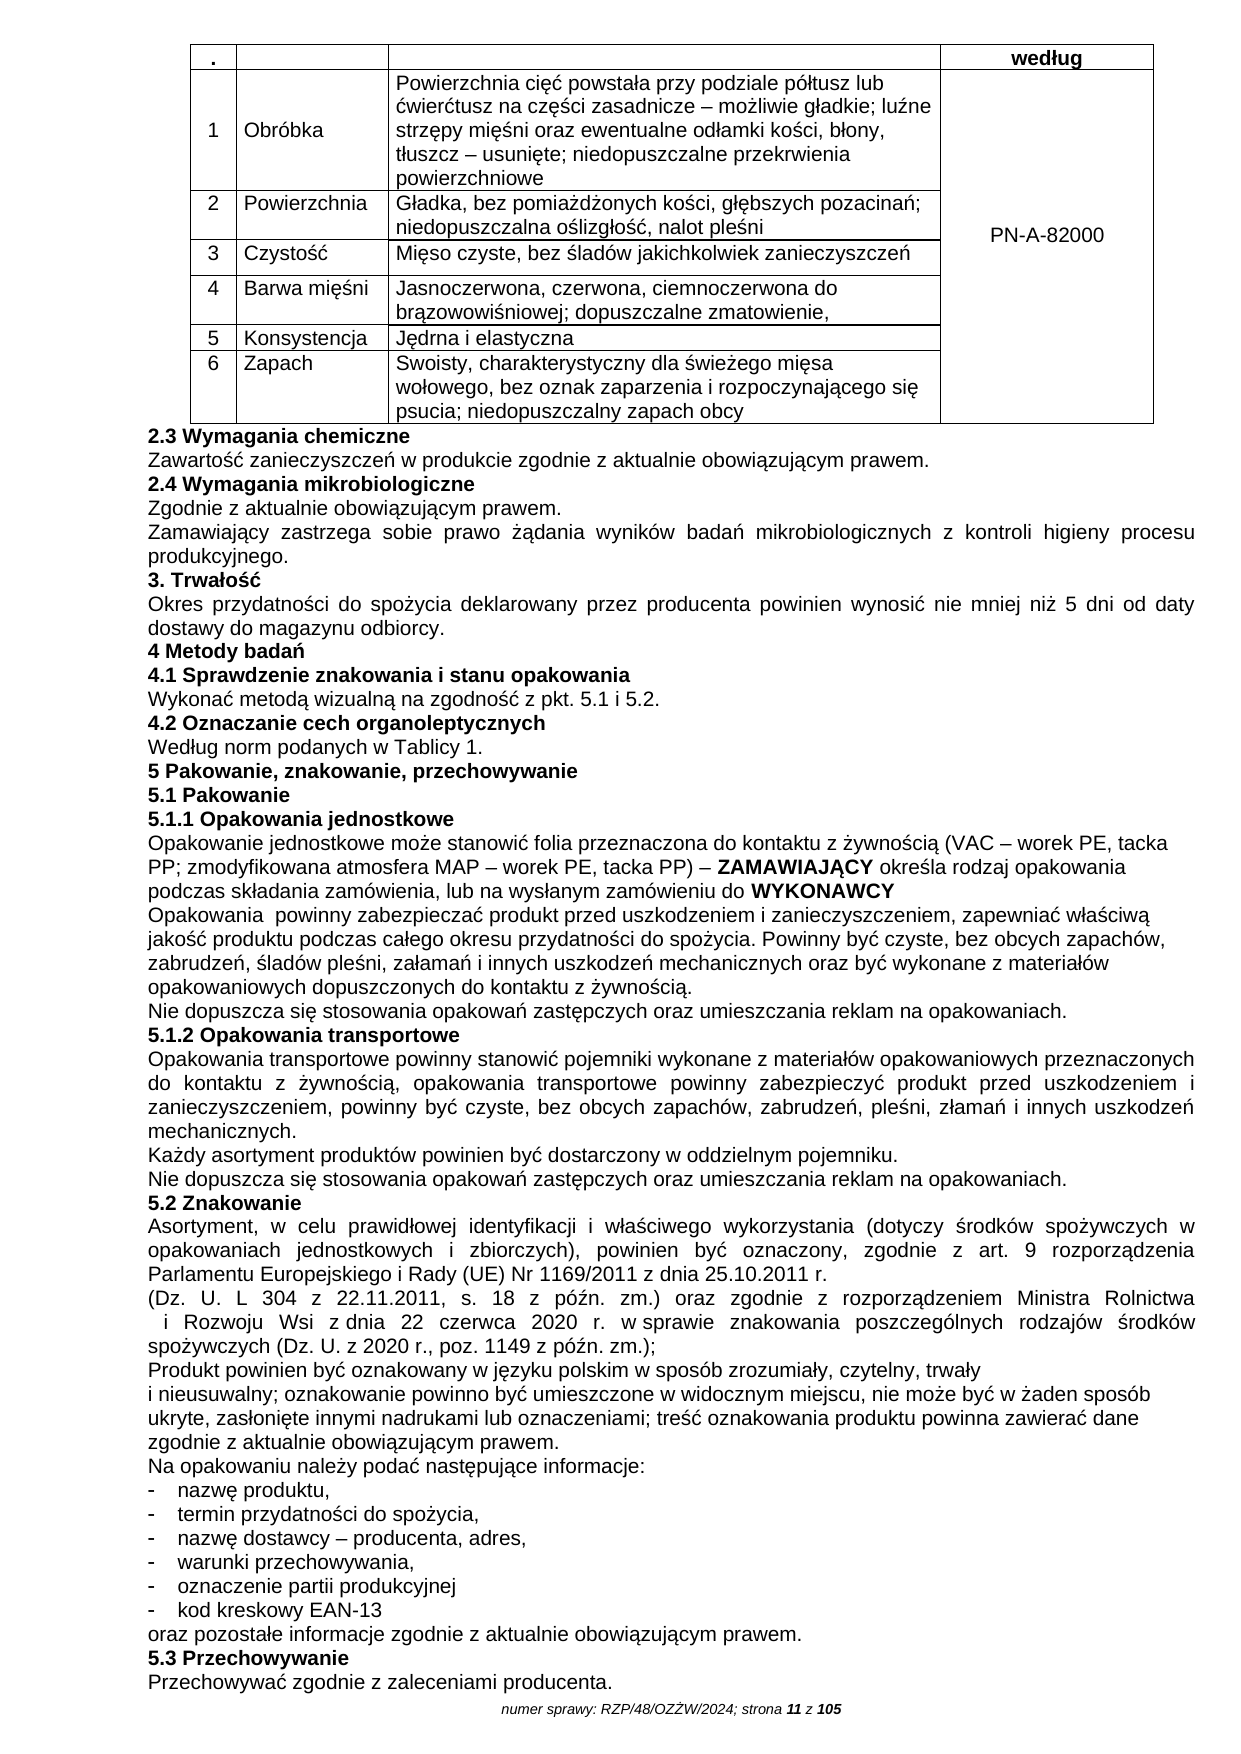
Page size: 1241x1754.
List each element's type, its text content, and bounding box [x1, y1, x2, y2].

text 4.1 Sprawdzenie znakowania i stanu opakowania [148, 663, 1196, 687]
text 5 Pakowanie, znakowanie, przechowywanie [148, 759, 1196, 783]
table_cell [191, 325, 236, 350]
text Według norm podanych w Tablicy 1. [148, 735, 1196, 759]
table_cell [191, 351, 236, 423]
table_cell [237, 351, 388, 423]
text Nie dopuszcza się stosowania opakowań zastępczych oraz umieszczania reklam na opakowaniach. [148, 1166, 1196, 1190]
text Każdy asortyment produktów powinien być dostarczony w oddzielnym pojemniku. [148, 1142, 1196, 1166]
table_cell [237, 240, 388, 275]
list nazwę produktu, [148, 1478, 1196, 1502]
text oraz pozostałe informacje zgodnie z aktualnie obowiązującym prawem. [148, 1622, 1196, 1646]
text 4.2 Oznaczanie cech organoleptycznych [148, 711, 1196, 735]
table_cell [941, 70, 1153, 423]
text Asortyment, w celu prawidłowej identyfikacji i właściwego wykorzystania (dotyczy środków spożywczych w opakowaniach jednostkowych i zbiorczych), powinien być oznaczony, zgodnie z art. 9 rozporządzenia Parlamentu Europejskiego i Rady (UE) Nr 1169/2011 z dnia 25.10.2011 r. [148, 1214, 1196, 1286]
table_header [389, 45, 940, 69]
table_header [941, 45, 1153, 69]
text Wykonać metodą wizualną na zgodność z pkt. 5.1 i 5.2. [148, 687, 1196, 711]
list nazwę dostawcy – producenta, adres, [148, 1526, 1196, 1550]
text 5.1.2 Opakowania transportowe [148, 1023, 1196, 1047]
text Zawartość zanieczyszczeń w produkcie zgodnie z aktualnie obowiązującym prawem. [148, 448, 1196, 472]
text Przechowywać zgodnie z zaleceniami producenta. [148, 1670, 1196, 1694]
text Opakowanie jednostkowe może stanowić folia przeznaczona do kontaktu z żywnością (VAC – worek PE, tacka PP; zmodyfikowana atmosfera MAP – worek PE, tacka PP) – ZAMAWIAJĄCY określa rodzaj opakowania podczas składania zamówienia, lub na wysłanym zamówieniu do WYKONAWCY [148, 831, 1196, 903]
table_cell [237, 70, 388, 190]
text Nie dopuszcza się stosowania opakowań zastępczych oraz umieszczania reklam na opakowaniach. [148, 999, 1196, 1023]
text 2.3 Wymagania chemiczne [148, 424, 1196, 448]
list warunki przechowywania, [148, 1550, 1196, 1574]
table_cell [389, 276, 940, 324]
text Produkt powinien być oznakowany w języku polskim w sposób zrozumiały, czytelny, trwały i nieusuwalny; oznakowanie powinno być umieszczone w widocznym miejscu, nie może być w żaden sposób ukryte, zasłonięte innymi nadrukami lub oznaczeniami; treść oznakowania produktu powinna zawierać dane zgodnie z aktualnie obowiązującym prawem. [148, 1358, 1196, 1454]
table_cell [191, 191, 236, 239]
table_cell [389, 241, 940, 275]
text Zamawiający zastrzega sobie prawo żądania wyników badań mikrobiologicznych z kontroli higieny procesu produkcyjnego. [148, 519, 1196, 567]
text Opakowania transportowe powinny stanowić pojemniki wykonane z materiałów opakowaniowych przeznaczonych do kontaktu z żywnością, opakowania transportowe powinny zabezpieczyć produkt przed uszkodzeniem i zanieczyszczeniem, powinny być czyste, bez obcych zapachów, zabrudzeń, pleśni, złamań i innych uszkodzeń mechanicznych. [148, 1047, 1196, 1142]
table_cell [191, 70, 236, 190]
text 2.4 Wymagania mikrobiologiczne [148, 472, 1196, 496]
text (Dz. U. L 304 z 22.11.2011, s. 18 z późn. zm.) oraz zgodnie z rozporządzeniem Ministra Rolnictwa i Rozwoju Wsi z dnia 22 czerwca 2020 r. w sprawie znakowania poszczególnych rodzajów środków spożywczych (Dz. U. z 2020 r., poz. 1149 z późn. zm.); [148, 1286, 1196, 1358]
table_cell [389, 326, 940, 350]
list oznaczenie partii produkcyjnej [148, 1574, 1196, 1598]
text 5.3 Przechowywanie [148, 1646, 1196, 1670]
text Okres przydatności do spożycia deklarowany przez producenta powinien wynosić nie mniej niż 5 dni od daty dostawy do magazynu odbiorcy. [148, 591, 1196, 639]
text Na opakowaniu należy podać następujące informacje: [148, 1454, 1196, 1478]
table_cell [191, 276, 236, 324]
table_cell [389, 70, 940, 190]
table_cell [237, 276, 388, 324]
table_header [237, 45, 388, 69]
text 5.2 Znakowanie [148, 1190, 1196, 1214]
text Zgodnie z aktualnie obowiązującym prawem. [148, 496, 1196, 519]
text Opakowania powinny zabezpieczać produkt przed uszkodzeniem i zanieczyszczeniem, zapewniać właściwą jakość produktu podczas całego okresu przydatności do spożycia. Powinny być czyste, bez obcych zapachów, zabrudzeń, śladów pleśni, załamań i innych uszkodzeń mechanicznych oraz być wykonane z materiałów opakowaniowych dopuszczonych do kontaktu z żywnością. [148, 903, 1196, 999]
text 5.1 Pakowanie [148, 783, 1196, 807]
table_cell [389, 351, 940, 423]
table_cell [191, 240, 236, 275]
text 3. Trwałość [148, 567, 1196, 591]
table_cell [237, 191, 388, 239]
text 5.1.1 Opakowania jednostkowe [148, 807, 1196, 831]
text 4 Metody badań [148, 639, 1196, 663]
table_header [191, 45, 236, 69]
list termin przydatności do spożycia, [148, 1502, 1196, 1526]
list kod kreskowy EAN-13 [148, 1598, 1196, 1622]
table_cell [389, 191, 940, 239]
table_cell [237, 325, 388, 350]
